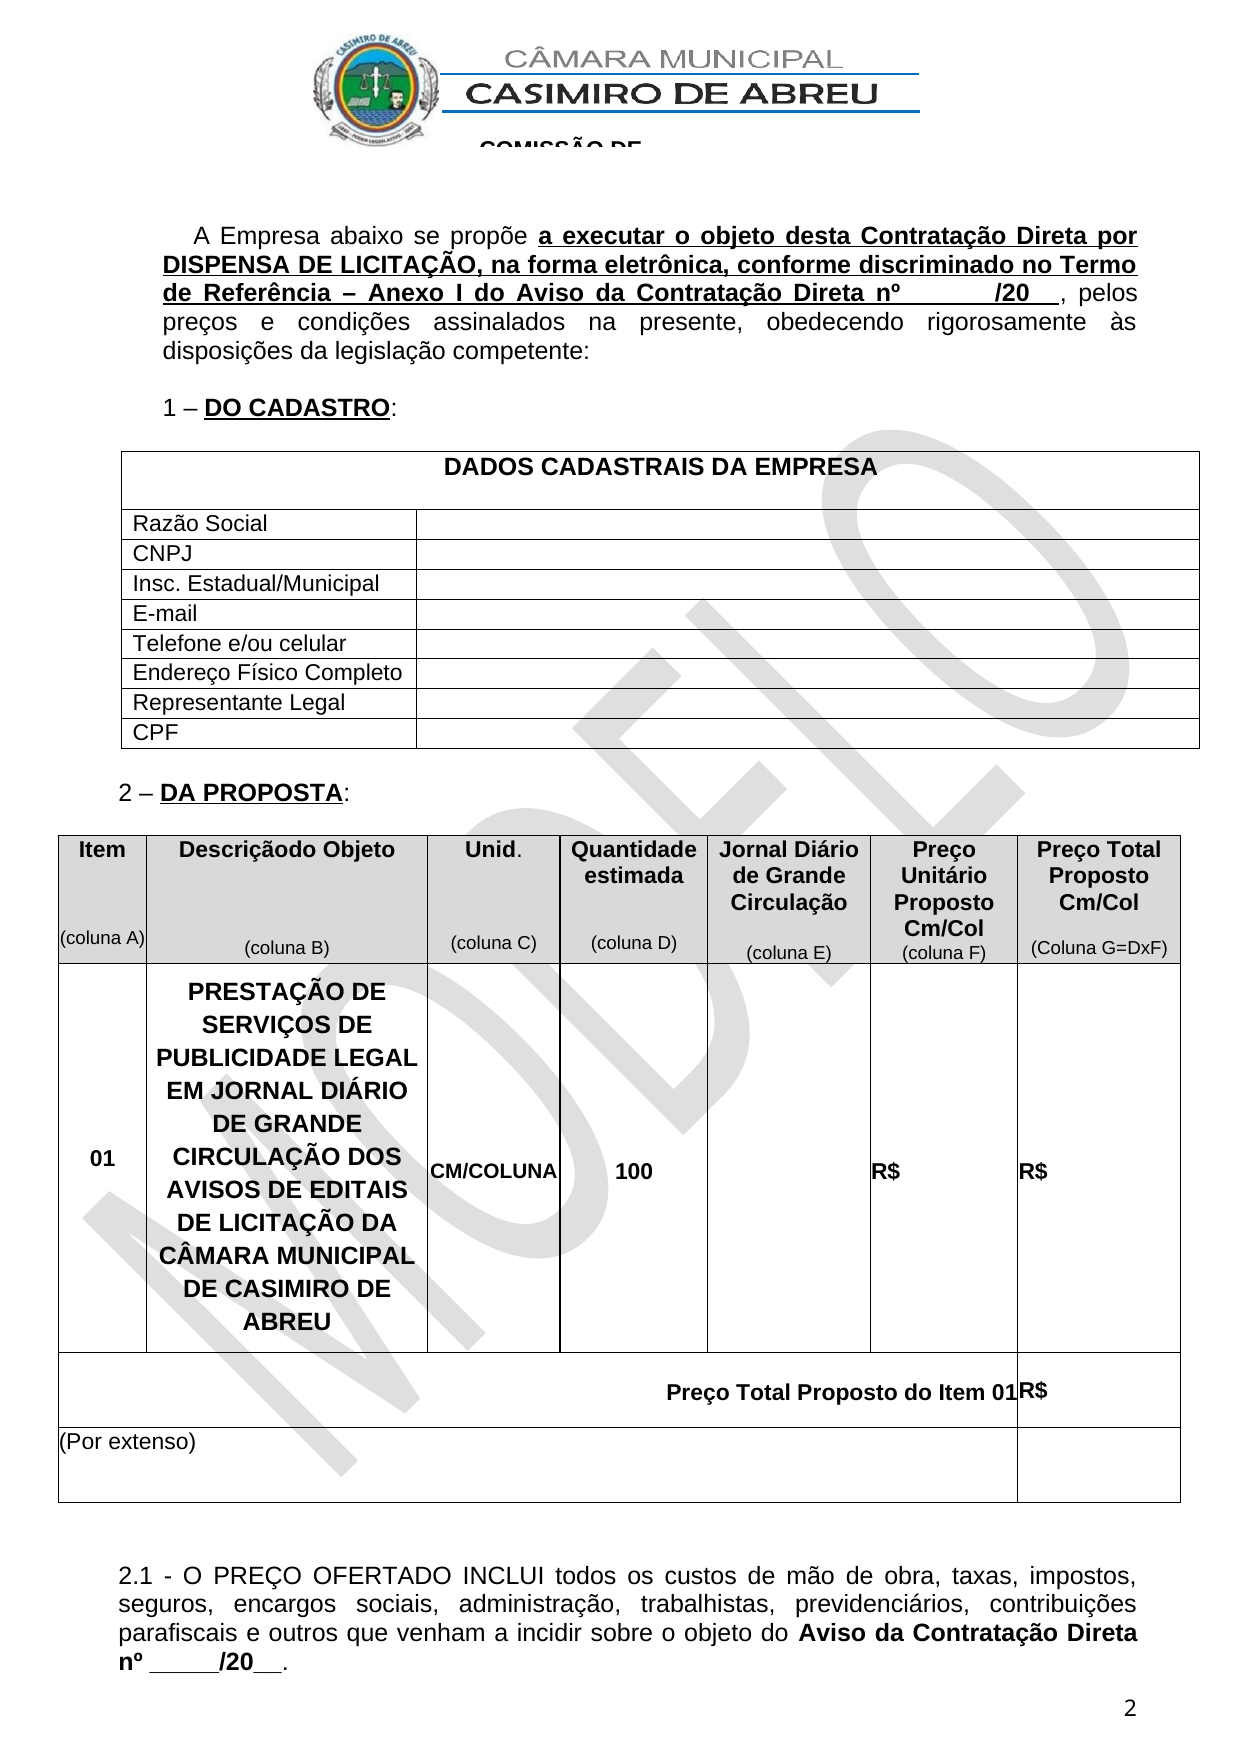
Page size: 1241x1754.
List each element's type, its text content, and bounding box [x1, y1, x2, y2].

table_cell [417, 659, 1199, 688]
table_header Item (coluna A) [59, 836, 146, 963]
table_cell (Por extenso) [59, 1428, 1017, 1502]
table_cell 100 [561, 964, 707, 1352]
text 2 – DA PROPOSTA: [118, 777, 1240, 806]
text 2.1 - O PREÇO OFERTADO INCLUI todos os custos de mão de obra, taxas, impostos, seguros, encargos sociais, administração, trabalhistas, previdenciários, contribuições parafiscais e outros que venham a incidir sobre o objeto do Aviso da Contratação Direta nº _____/20__. [118, 1561, 1138, 1676]
table_cell CNPJ [122, 540, 416, 569]
picture [661, 50, 685, 68]
table_cell [417, 540, 1199, 569]
table_cell R$ [1018, 964, 1180, 1352]
table_header Descriçãodo Objeto (coluna B) [147, 836, 427, 963]
table_cell [1018, 1428, 1180, 1502]
table_cell R$ [871, 964, 1017, 1352]
table_cell Telefone e/ou celular [122, 630, 416, 658]
table_cell PRESTAÇÃO DE SERVIÇOS DE PUBLICIDADE LEGAL EM JORNAL DIÁRIO DE GRANDE CIRCULAÇÃO DOS AVISOS DE EDITAIS DE LICITAÇÃO DA CÂMARA MUNICIPAL DE CASIMIRO DE ABREU [147, 964, 427, 1352]
picture [675, 83, 703, 104]
table_cell [417, 689, 1199, 718]
text A Empresa abaixo se propõe a executar o objeto desta Contratação Direta por DISPENSA DE LICITAÇÃO, na forma eletrônica, conforme discriminado no Termo de Referência – Anexo I do Aviso da Contratação Direta nº ______/20__, pelos preços e condições assinalados na presente, obedecendo rigorosamente às disposições da legislação competente: [162, 276, 1138, 364]
text 1 – DO CADASTRO: [162, 393, 1138, 422]
picture [689, 50, 710, 68]
picture [714, 50, 735, 68]
table_cell Representante Legal [122, 689, 416, 718]
table_header DADOS CADASTRAIS DA EMPRESA [122, 452, 1199, 509]
table_cell [708, 964, 870, 1352]
table_header Unid. (coluna C) [428, 836, 559, 963]
table_cell Insc. Estadual/Municipal [122, 570, 416, 599]
table_cell CPF [122, 719, 416, 748]
table_header Jornal Diário de Grande Circulação (coluna E) [708, 836, 870, 963]
table_cell [417, 719, 1199, 748]
table_cell Razão Social [122, 510, 416, 539]
text A Empresa abaixo se propõe a executar o objeto desta Contratação Direta por DISPENSA DE LICITAÇÃO, na forma eletrônica, conforme discriminado no Termo de Referência – Anexo I do Aviso da Contratação Direta nº ______/20__, pelos preços e condições assinalados na presente, obedecendo rigorosamente às disposições da legislação competente: [162, 221, 1138, 275]
table_cell [417, 510, 1199, 539]
table_header Preço Total Proposto Cm/Col (Coluna G=DxF) [1018, 836, 1180, 963]
table_cell Preço Total Proposto do Item 01 [59, 1353, 1017, 1427]
picture [739, 83, 877, 104]
picture [748, 50, 770, 68]
table_header Preço Unitário Proposto Cm/Col (coluna F) [871, 836, 1017, 963]
table_cell [417, 570, 1199, 599]
table_header Quantidade estimada (coluna D) [561, 836, 707, 963]
picture [313, 27, 440, 148]
table_cell CM/COLUNA [428, 964, 559, 1352]
table_cell Endereço Físico Completo [122, 659, 416, 688]
table_cell R$ [1018, 1353, 1180, 1427]
table_cell 01 [59, 964, 146, 1352]
table_cell [417, 600, 1199, 628]
table_cell [417, 630, 1199, 658]
picture [705, 83, 728, 104]
table_cell E-mail [122, 600, 416, 628]
picture [783, 50, 843, 68]
picture [466, 83, 661, 104]
